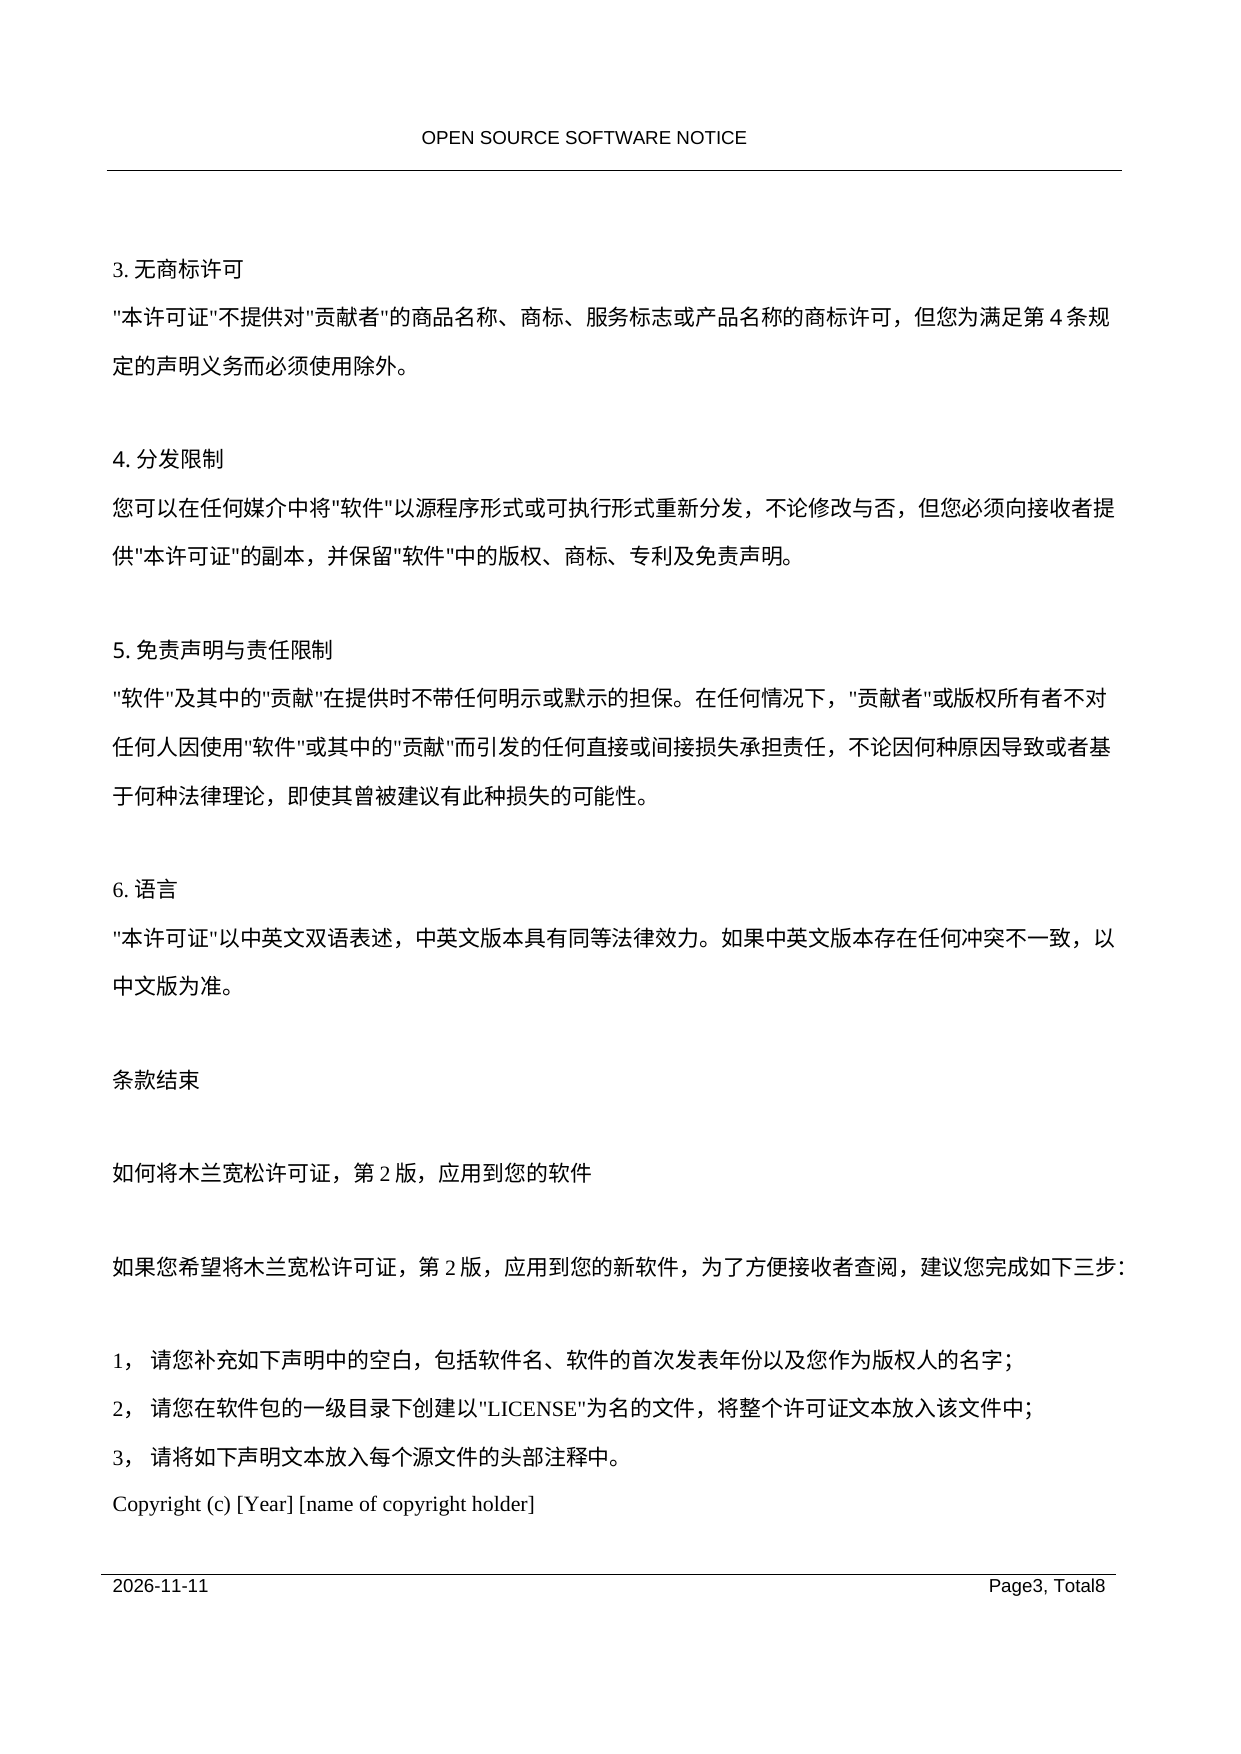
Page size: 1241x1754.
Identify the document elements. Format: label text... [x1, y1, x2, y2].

text 1， 请您补充如下声明中的空白，包括软件名、软件的首次发表年份以及您作为版权人的名字； [112, 1343, 1128, 1375]
text 条款结束 [112, 1062, 1128, 1095]
text 4. 分发限制 [112, 442, 1128, 474]
text "本许可证"以中英文双语表述，中英文版本具有同等法律效力。如果中英文版本存在任何冲突不一致，以中文版为准。 [112, 920, 1128, 1001]
text 3. 无商标许可 [112, 251, 1128, 284]
text 如果您希望将木兰宽松许可证，第2版，应用到您的新软件，为了方便接收者查阅，建议您完成如下三步： [112, 1249, 1128, 1282]
text "本许可证"不提供对"贡献者"的商品名称、商标、服务标志或产品名称的商标许可，但您为满足第4条规定的声明义务而必须使用除外。 [112, 300, 1128, 381]
text 6. 语言 [112, 872, 1128, 904]
text 2， 请您在软件包的一级目录下创建以"LICENSE"为名的文件，将整个许可证文本放入该文件中； [112, 1391, 1128, 1423]
text 您可以在任何媒介中将"软件"以源程序形式或可执行形式重新分发，不论修改与否，但您必须向接收者提供"本许可证"的副本，并保留"软件"中的版权、商标、专利及免责声明。 [112, 490, 1128, 572]
text 3， 请将如下声明文本放入每个源文件的头部注释中。 [112, 1439, 1128, 1472]
text 如何将木兰宽松许可证，第2版，应用到您的软件 [112, 1156, 1128, 1188]
text 5. 免责声明与责任限制 [112, 632, 1128, 665]
text Copyright (c) [Year] [name of copyright holder] [112, 1488, 1128, 1520]
text "软件"及其中的"贡献"在提供时不带任何明示或默示的担保。在任何情况下，"贡献者"或版权所有者不对任何人因使用"软件"或其中的"贡献"而引发的任何直接或间接损失承担责任，不论因何种原因导致或者基于何种法律理论，即使其曾被建议有此种损失的可能性。 [112, 681, 1128, 811]
